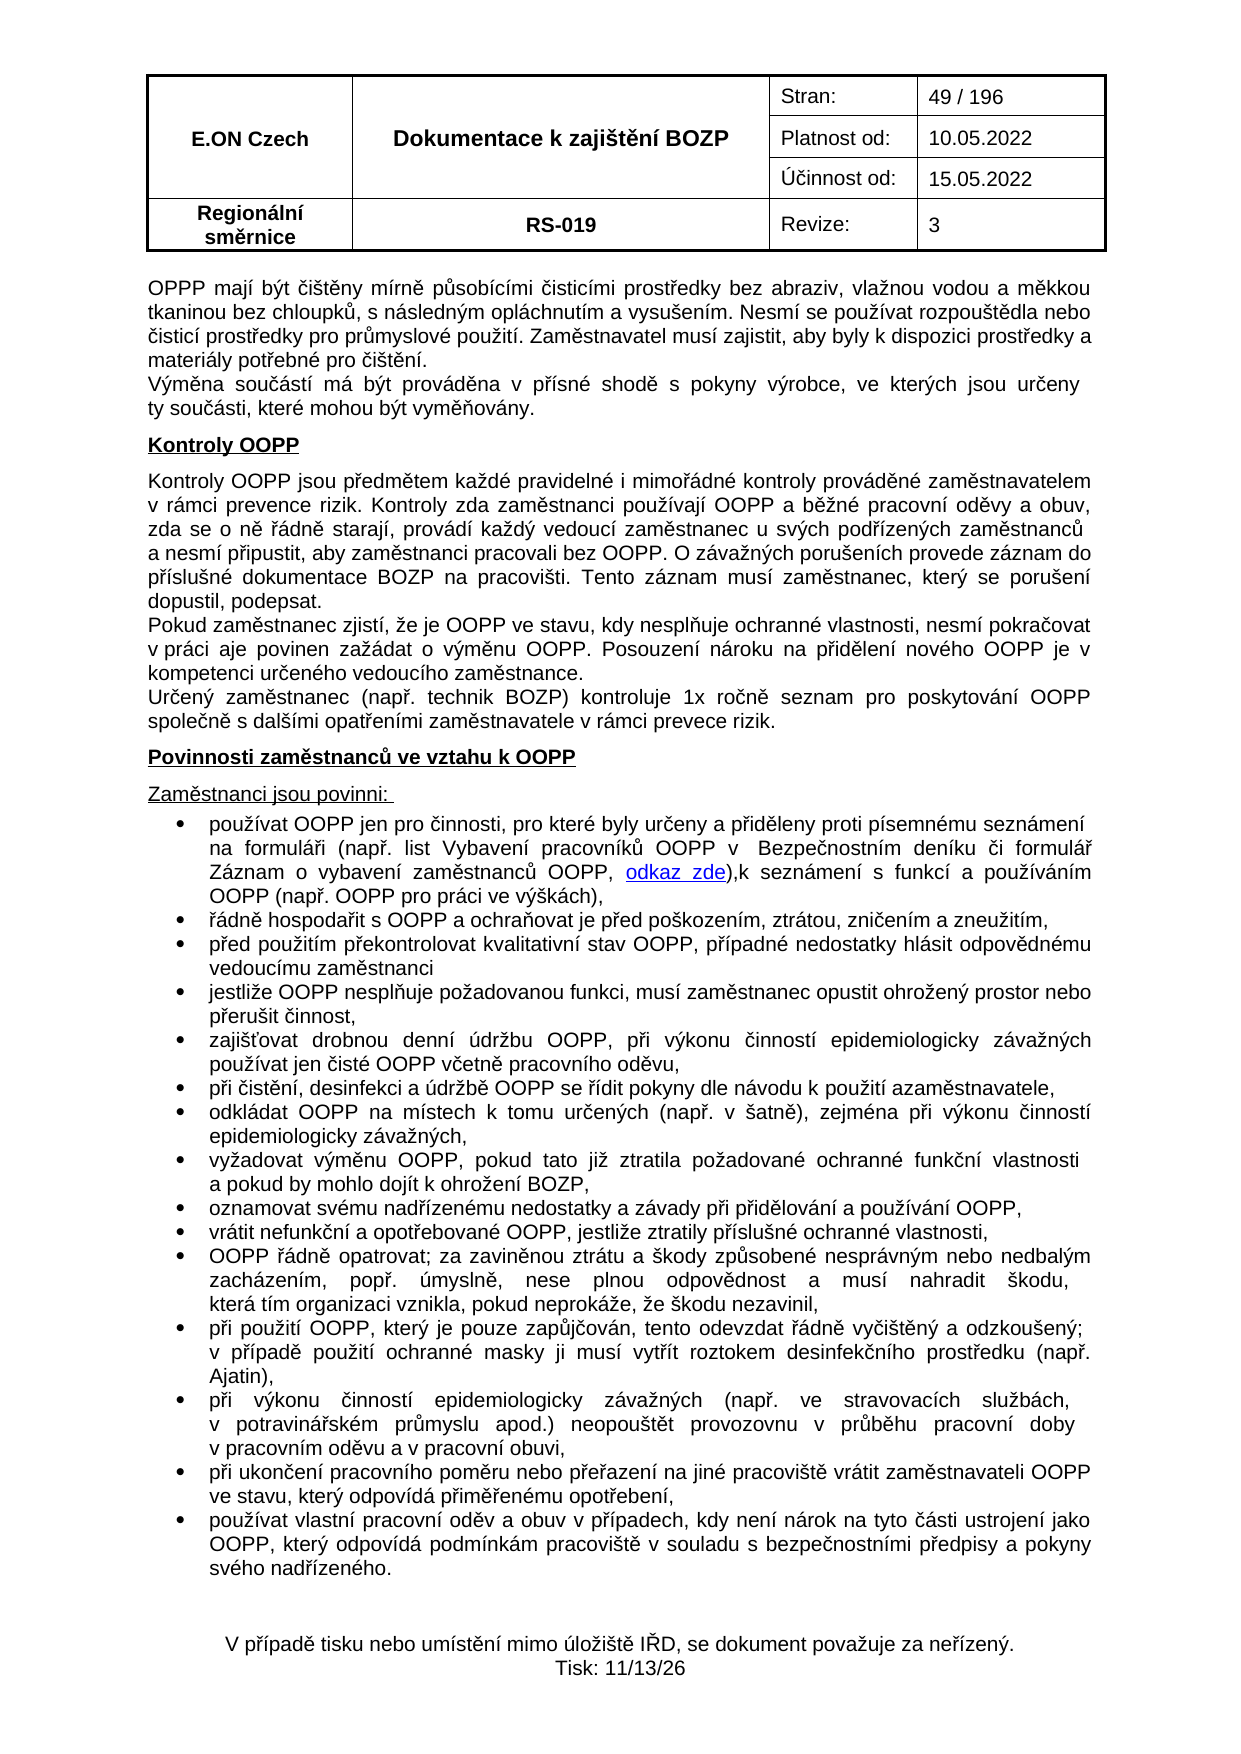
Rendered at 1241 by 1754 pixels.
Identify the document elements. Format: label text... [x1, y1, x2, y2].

title Povinnosti zaměstnanců ve vztahu k OOPP [148, 745, 1092, 769]
list odkládat OOPP na místech k tomu určených (např. v šatně), zejména při výkonu činností epidemiologicky závažných, [177, 1100, 1092, 1148]
list při použití OOPP, který je pouze zapůjčován, tento odevzdat řádně vyčištěný a odzkoušený; v případě použití ochranné masky ji musí vytřít roztokem desinfekčního prostředku (např. Ajatin), [177, 1316, 1092, 1388]
text Výměna součástí má být prováděna v přísné shodě s pokyny výrobce, ve kterých jsou určeny ty součásti, které mohou být vyměňovány. [148, 372, 1092, 420]
list při výkonu činností epidemiologicky závažných (např. ve stravovacích službách, v potravinářském průmyslu apod.) neopouštět provozovnu v průběhu pracovní doby v pracovním oděvu a v pracovní obuvi, [177, 1388, 1092, 1460]
list používat vlastní pracovní oděv a obuv v případech, kdy není nárok na tyto části ustrojení jako OOPP, který odpovídá podmínkám pracoviště v souladu s bezpečnostními předpisy a pokyny svého nadřízeného. [177, 1508, 1092, 1580]
text Pokud zaměstnanec zjistí, že je OOPP ve stavu, kdy nesplňuje ochranné vlastnosti, nesmí pokračovat v práci aje povinen zažádat o výměnu OOPP. Posouzení nároku na přidělení nového OOPP je v kompetenci určeného vedoucího zaměstnance. [148, 613, 1092, 684]
list používat OOPP jen pro činnosti, pro které byly určeny a přiděleny proti písemnému seznámení na formuláři (např. list Vybavení pracovníků OOPP v Bezpečnostním deníku či formulář Záznam o vybavení zaměstnanců OOPP, odkaz zde),k seznámení s funkcí a používáním OOPP (např. OOPP pro práci ve výškách), [177, 812, 1092, 907]
list vyžadovat výměnu OOPP, pokud tato již ztratila požadované ochranné funkční vlastnosti a pokud by mohlo dojít k ohrožení BOZP, [177, 1148, 1092, 1196]
list při ukončení pracovního poměru nebo přeřazení na jiné pracoviště vrátit zaměstnavateli OOPP ve stavu, který odpovídá přiměřenému opotřebení, [177, 1460, 1092, 1508]
text Určený zaměstnanec (např. technik BOZP) kontroluje 1x ročně seznam pro poskytování OOPP společně s dalšími opatřeními zaměstnavatele v rámci prevece rizik. [148, 684, 1092, 732]
list při čistění, desinfekci a údržbě OOPP se řídit pokyny dle návodu k použití azaměstnavatele, [177, 1076, 1092, 1100]
list zajišťovat drobnou denní údržbu OOPP, při výkonu činností epidemiologicky závažných používat jen čisté OOPP včetně pracovního oděvu, [177, 1028, 1092, 1076]
list vrátit nefunkční a opotřebované OOPP, jestliže ztratily příslušné ochranné vlastnosti, [177, 1220, 1092, 1244]
list řádně hospodařit s OOPP a ochraňovat je před poškozením, ztrátou, zničením a zneužitím, [177, 907, 1092, 932]
list jestliže OOPP nesplňuje požadovanou funkci, musí zaměstnanec opustit ohrožený prostor nebo přerušit činnost, [177, 979, 1092, 1028]
text Zaměstnanci jsou povinni: [148, 781, 1092, 805]
title Kontroly OOPP [148, 432, 1092, 456]
text OPPP mají být čištěny mírně působícími čisticími prostředky bez abraziv, vlažnou vodou a měkkou tkaninou bez chloupků, s následným opláchnutím a vysušením. Nesmí se používat rozpouštědla nebo čisticí prostředky pro průmyslové použití. Zaměstnavatel musí zajistit, aby byly k dispozici prostředky a materiály potřebné pro čištění. [148, 276, 1092, 372]
list oznamovat svému nadřízenému nedostatky a závady při přidělování a používání OOPP, [177, 1196, 1092, 1220]
list před použitím překontrolovat kvalitativní stav OOPP, případné nedostatky hlásit odpovědnému vedoucímu zaměstnanci [177, 932, 1092, 979]
text Kontroly OOPP jsou předmětem každé pravidelné i mimořádné kontroly prováděné zaměstnavatelem v rámci prevence rizik. Kontroly zda zaměstnanci používají OOPP a běžné pracovní oděvy a obuv, zda se o ně řádně starají, provádí každý vedoucí zaměstnanec u svých podřízených zaměstnanců a nesmí připustit, aby zaměstnanci pracovali bez OOPP. O závažných porušeních provede záznam do příslušné dokumentace BOZP na pracovišti. Tento záznam musí zaměstnanec, který se porušení dopustil, podepsat. [148, 469, 1092, 613]
list OOPP řádně opatrovat; za zaviněnou ztrátu a škody způsobené nesprávným nebo nedbalým zacházením, popř. úmyslně, nese plnou odpovědnost a musí nahradit škodu, která tím organizaci vznikla, pokud neprokáže, že škodu nezavinil, [177, 1244, 1092, 1316]
